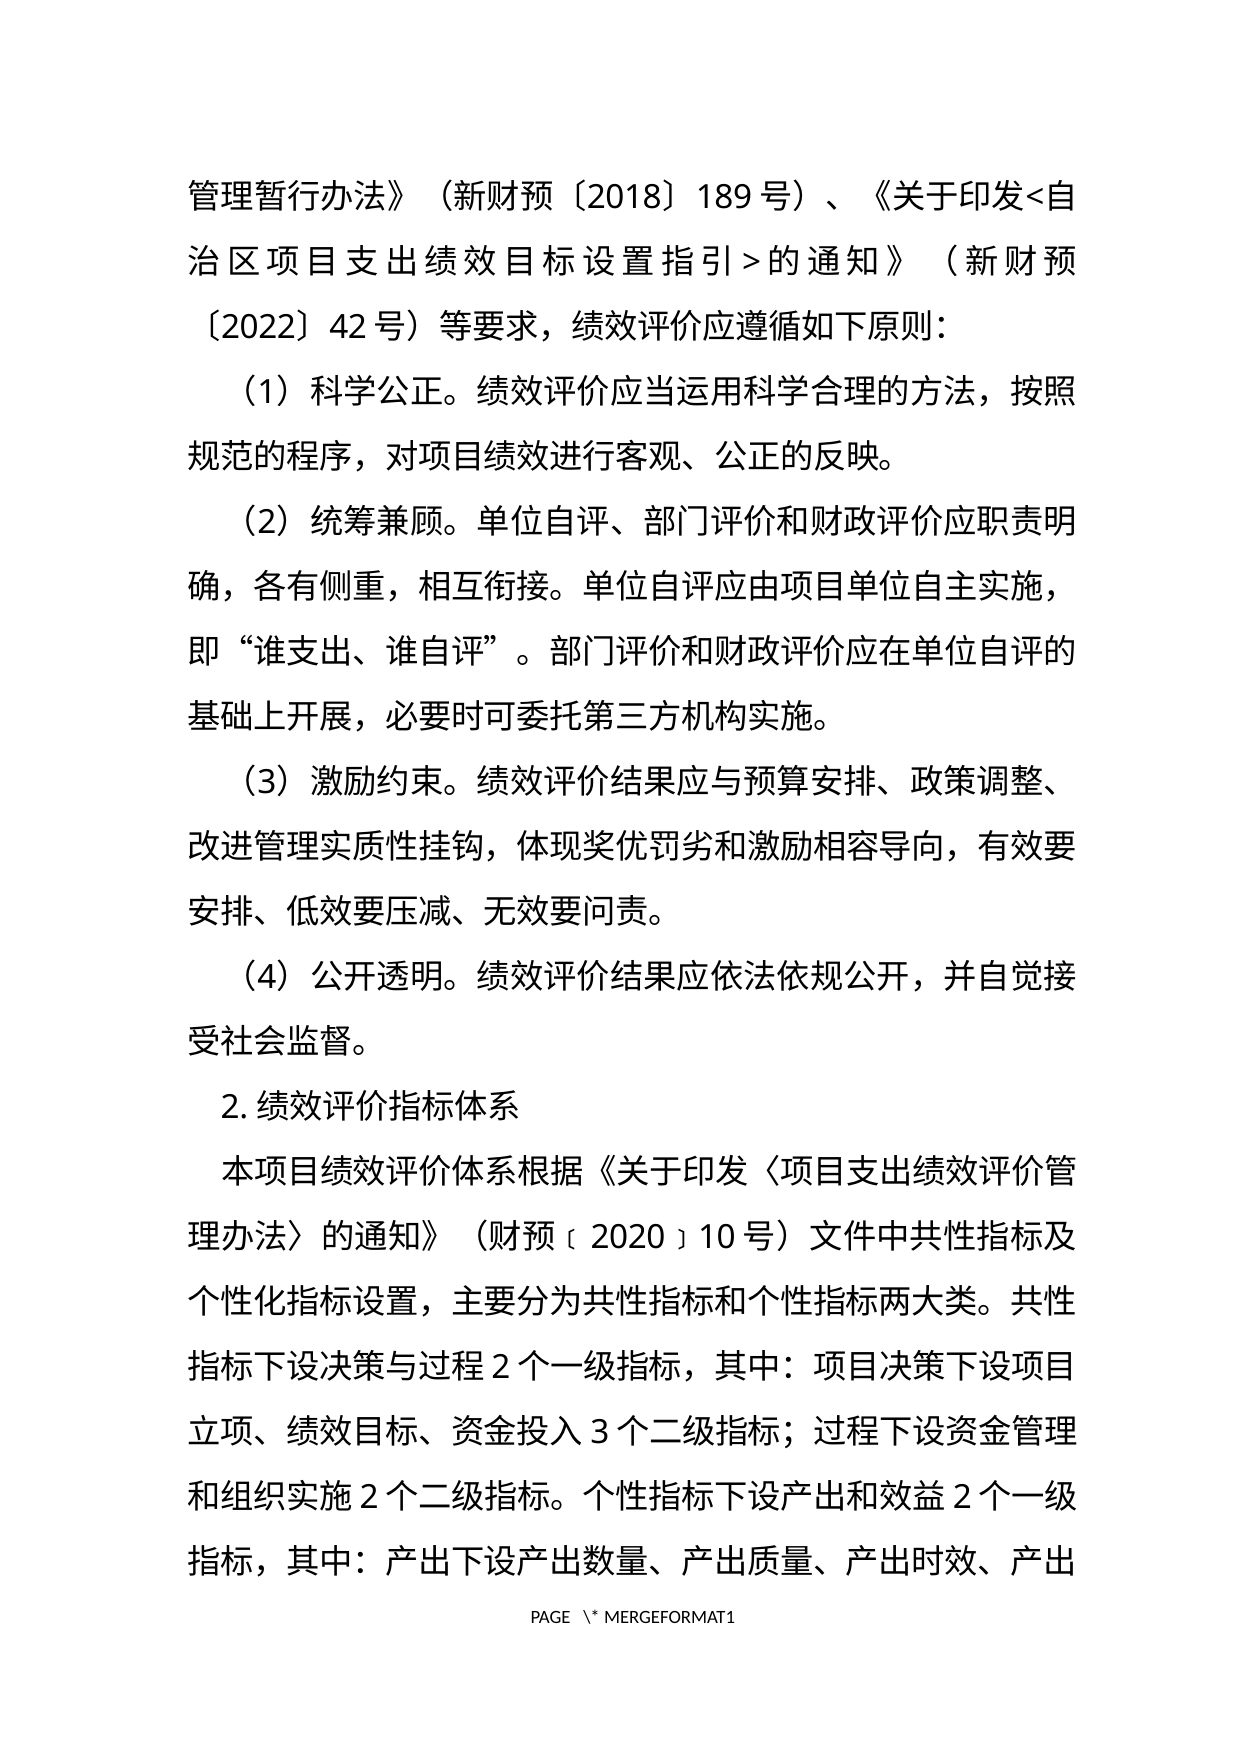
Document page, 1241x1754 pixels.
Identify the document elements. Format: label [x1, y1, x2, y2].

text [187, 162, 1078, 1592]
